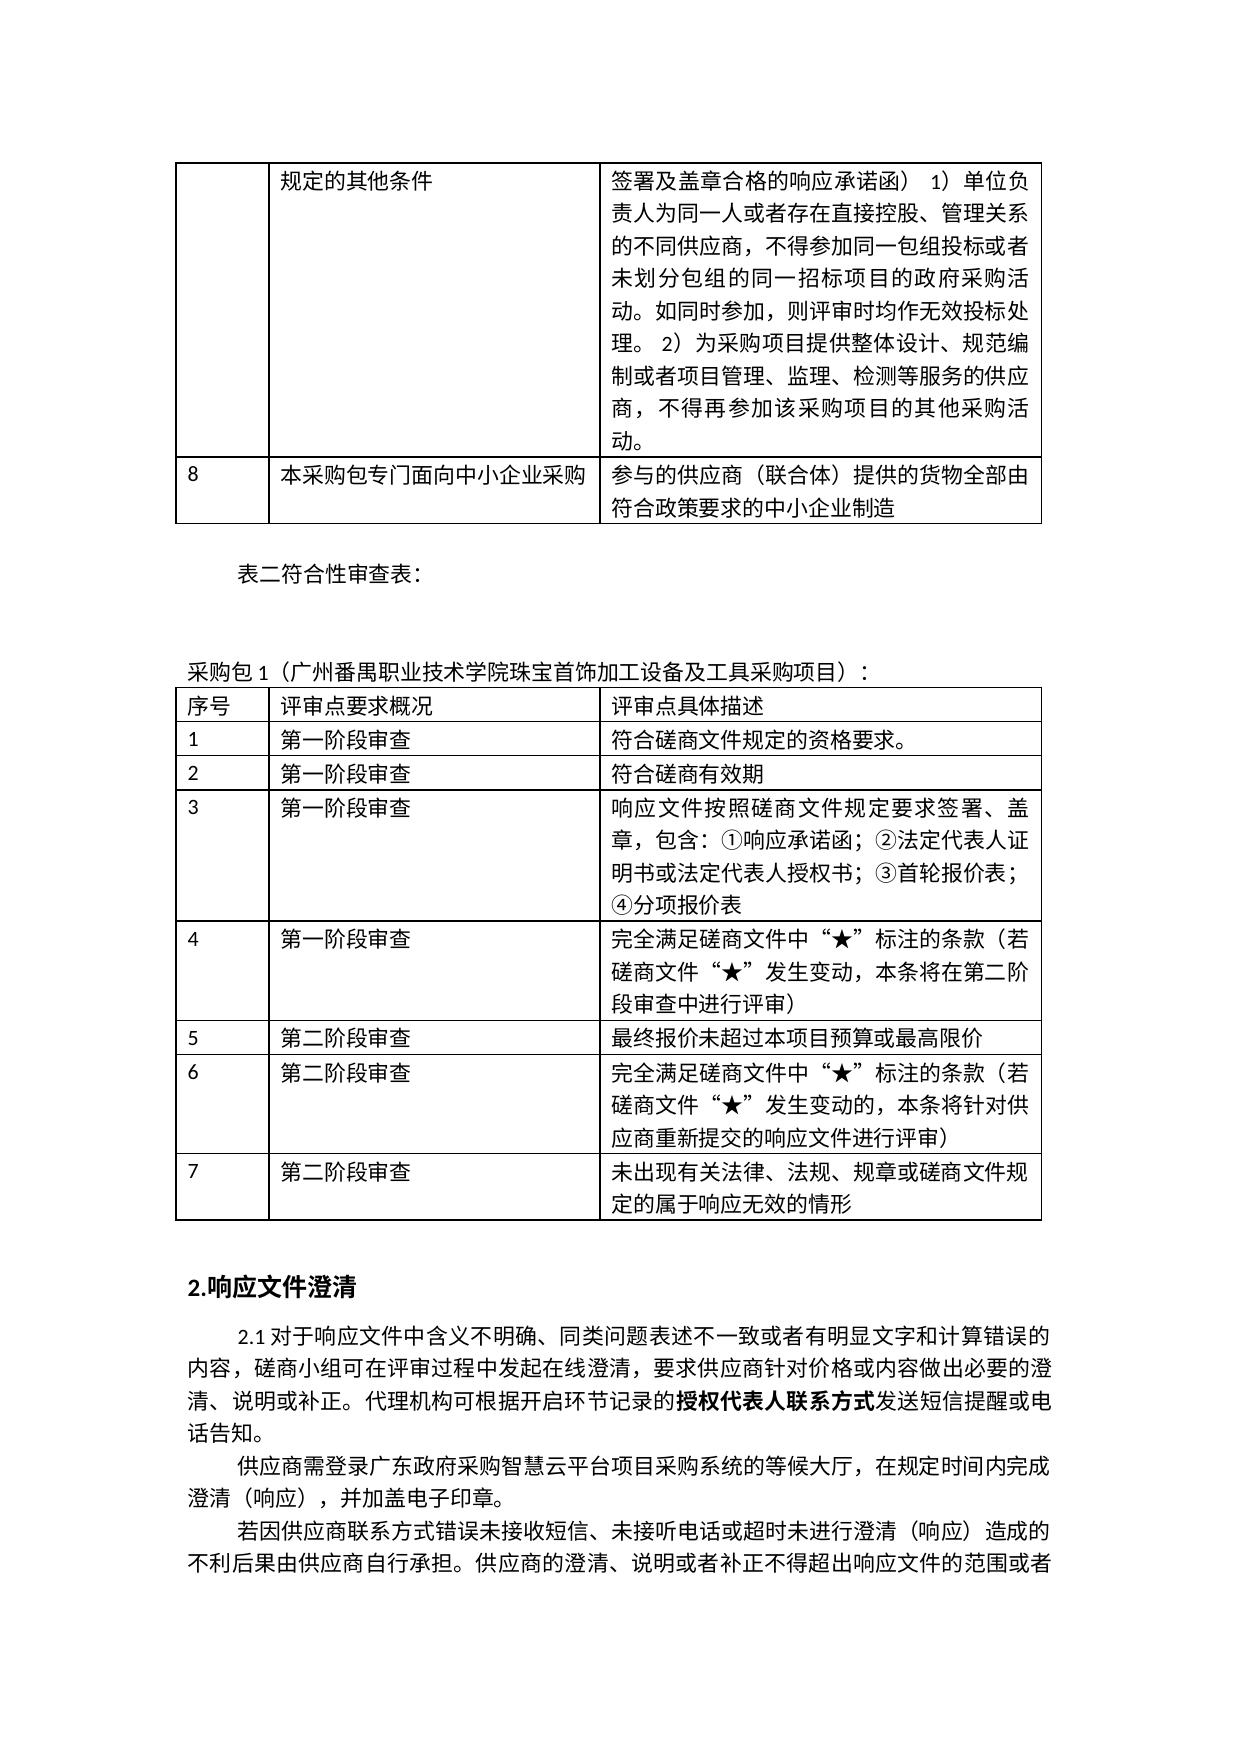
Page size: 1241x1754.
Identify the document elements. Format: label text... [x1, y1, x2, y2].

table_cell 7 [177, 1154, 268, 1219]
table_cell 完全满足磋商文件中“★”标注的条款（若磋商文件“★”发生变动，本条将在第二阶段审查中进行评审） [601, 922, 1041, 1019]
text 供应商需登录广东政府采购智慧云平台项目采购系统的等候大厅，在规定时间内完成澄清（响应），并加盖电子印章。 [187, 1448, 1053, 1513]
table_cell 7 [177, 164, 268, 456]
table_cell 第一阶段审查 [270, 791, 599, 920]
table_header 序号 [177, 688, 268, 721]
table_cell 5 [177, 1021, 268, 1053]
table_cell 2 [177, 756, 268, 789]
table_header 评审点具体描述 [601, 688, 1041, 721]
table_cell 未出现有关法律、法规、规章或磋商文件规定的属于响应无效的情形 [601, 1154, 1041, 1219]
table_cell 参与的供应商（联合体）提供的货物全部由符合政策要求的中小企业制造 [601, 458, 1041, 523]
table_cell 最终报价未超过本项目预算或最高限价 [601, 1021, 1041, 1053]
table_cell 第一阶段审查 [270, 922, 599, 1019]
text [187, 1513, 1053, 1578]
table_cell 6 [177, 1055, 268, 1153]
table_cell 1 [177, 722, 268, 755]
table_cell 响应文件按照磋商文件规定要求签署、盖章，包含：①响应承诺函；②法定代表人证明书或法定代表人授权书；③首轮报价表；④分项报价表 [601, 791, 1041, 920]
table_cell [601, 164, 1041, 456]
table_cell 符合磋商文件规定的资格要求。 [601, 722, 1041, 755]
table_cell 第二阶段审查 [270, 1021, 599, 1053]
table_cell 本采购包专门面向中小企业采购 [270, 458, 599, 523]
table_cell 符合磋商有效期 [601, 756, 1041, 789]
table_cell 第一阶段审查 [270, 756, 599, 789]
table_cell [270, 164, 599, 456]
table_cell 第二阶段审查 [270, 1055, 599, 1153]
table_cell 8 [177, 458, 268, 523]
table_cell 4 [177, 922, 268, 1019]
table_cell 完全满足磋商文件中“★”标注的条款（若磋商文件“★”发生变动的，本条将针对供应商重新提交的响应文件进行评审） [601, 1055, 1041, 1153]
table_cell 3 [177, 791, 268, 920]
table_cell 第二阶段审查 [270, 1154, 599, 1219]
text 2.响应文件澄清 [187, 1253, 1053, 1318]
text 表二符合性审查表： [187, 557, 1053, 589]
table_cell 第一阶段审查 [270, 722, 599, 755]
text 2.1对于响应文件中含义不明确、同类问题表述不一致或者有明显文字和计算错误的内容，磋商小组可在评审过程中发起在线澄清，要求供应商针对价格或内容做出必要的澄清、说明或补正。代理机构可根据开启环节记录的授权代表人联系方式发送短信提醒或电话告知。 [187, 1318, 1053, 1448]
text 采购包1（广州番禺职业技术学院珠宝首饰加工设备及工具采购项目）： [187, 654, 1053, 687]
table_header 评审点要求概况 [270, 688, 599, 721]
